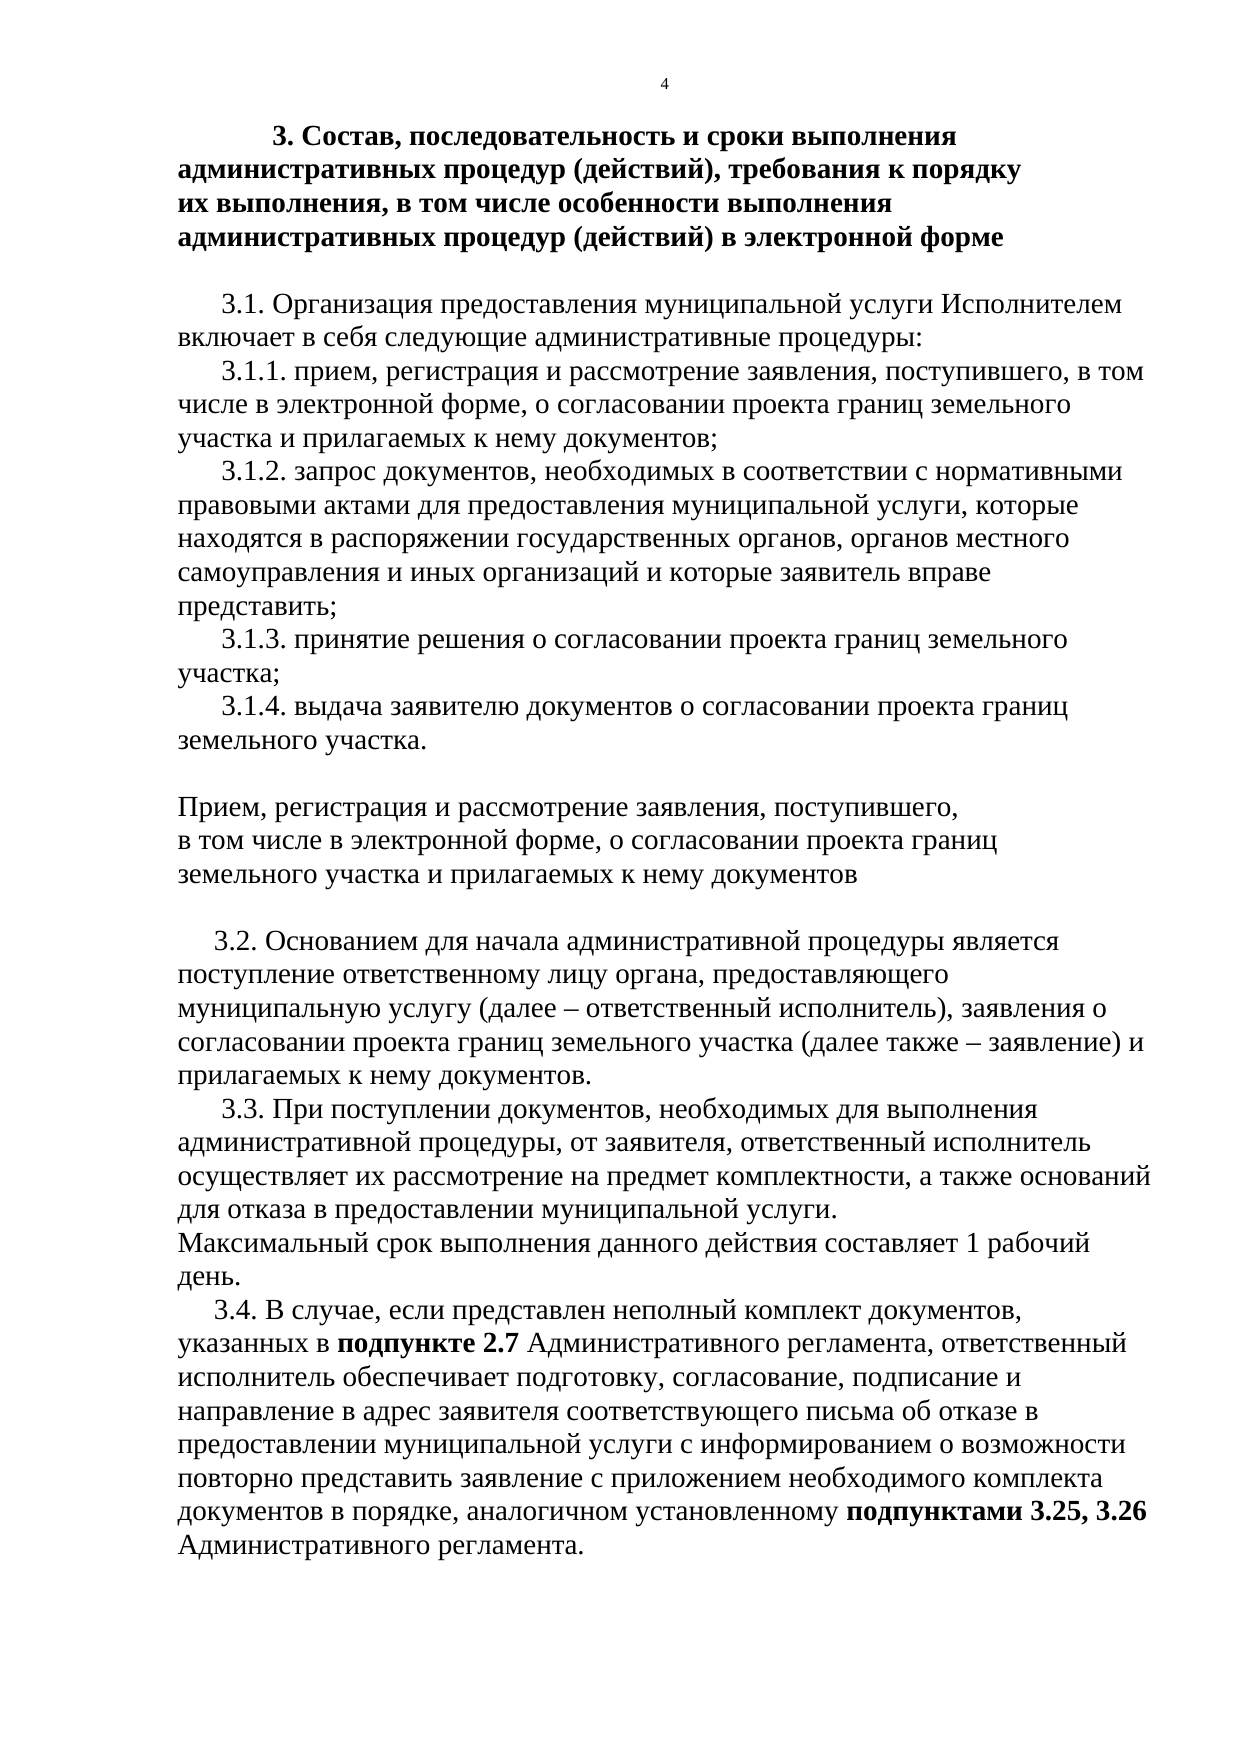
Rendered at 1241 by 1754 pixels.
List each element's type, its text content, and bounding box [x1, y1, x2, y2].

subtitle административных процедур (действий) в электронной форме [177, 219, 1152, 252]
text 3.1.2. запрос документов, необходимых в соответствии с нормативными правовыми актами для предоставления муниципальной услуги, которые находятся в распоряжении государственных органов, органов местного самоуправления и иных организаций и которые заявитель вправе представить; [177, 453, 1152, 621]
text Максимальный срок выполнения данного действия составляет 1 рабочий день. [177, 1225, 1152, 1292]
text 3.1. Организация предоставления муниципальной услуги Исполнителем включает в себя следующие административные процедуры: [177, 286, 1152, 353]
subtitle административных процедур (действий), требования к порядку [177, 152, 1152, 185]
text 3.3. При поступлении документов, необходимых для выполнения административной процедуры, от заявителя, ответственный исполнитель осуществляет их рассмотрение на предмет комплектности, а также оснований для отказа в предоставлении муниципальной услуги. [177, 1091, 1152, 1225]
text 3.4. В случае, если представлен неполный комплект документов, указанных в подпункте 2.7 Административного регламента, ответственный исполнитель обеспечивает подготовку, согласование, подписание и направление в адрес заявителя соответствующего письма об отказе в предоставлении муниципальной услуги с информированием о возможности повторно представить заявление с приложением необходимого комплекта документов в порядке, аналогичном установленному подпунктами 3.25, 3.26 Административного регламента. [177, 1292, 1152, 1560]
list 3.1.4. выдача заявителю документов о согласовании проекта границ земельного участка. [177, 688, 1152, 755]
list 3.1.1. прием, регистрация и рассмотрение заявления, поступившего, в том числе в электронной форме, о согласовании проекта границ земельного участка и прилагаемых к нему документов; [177, 353, 1152, 453]
text 3.1.3. принятие решения о согласовании проекта границ земельного участка; [177, 621, 1152, 688]
text Прием, регистрация и рассмотрение заявления, поступившего, [177, 789, 1152, 822]
subtitle 3. Состав, последовательность и сроки выполнения [177, 118, 1152, 152]
subtitle их выполнения, в том числе особенности выполнения [177, 185, 1152, 219]
text в том числе в электронной форме, о согласовании проекта границ [177, 822, 1152, 856]
text 3.2. Основанием для начала административной процедуры является поступление ответственному лицу органа, предоставляющего муниципальную услугу (далее – ответственный исполнитель), заявления о согласовании проекта границ земельного участка (далее также – заявление) и прилагаемых к нему документов. [177, 923, 1152, 1091]
text земельного участка и прилагаемых к нему документов [177, 856, 1152, 889]
